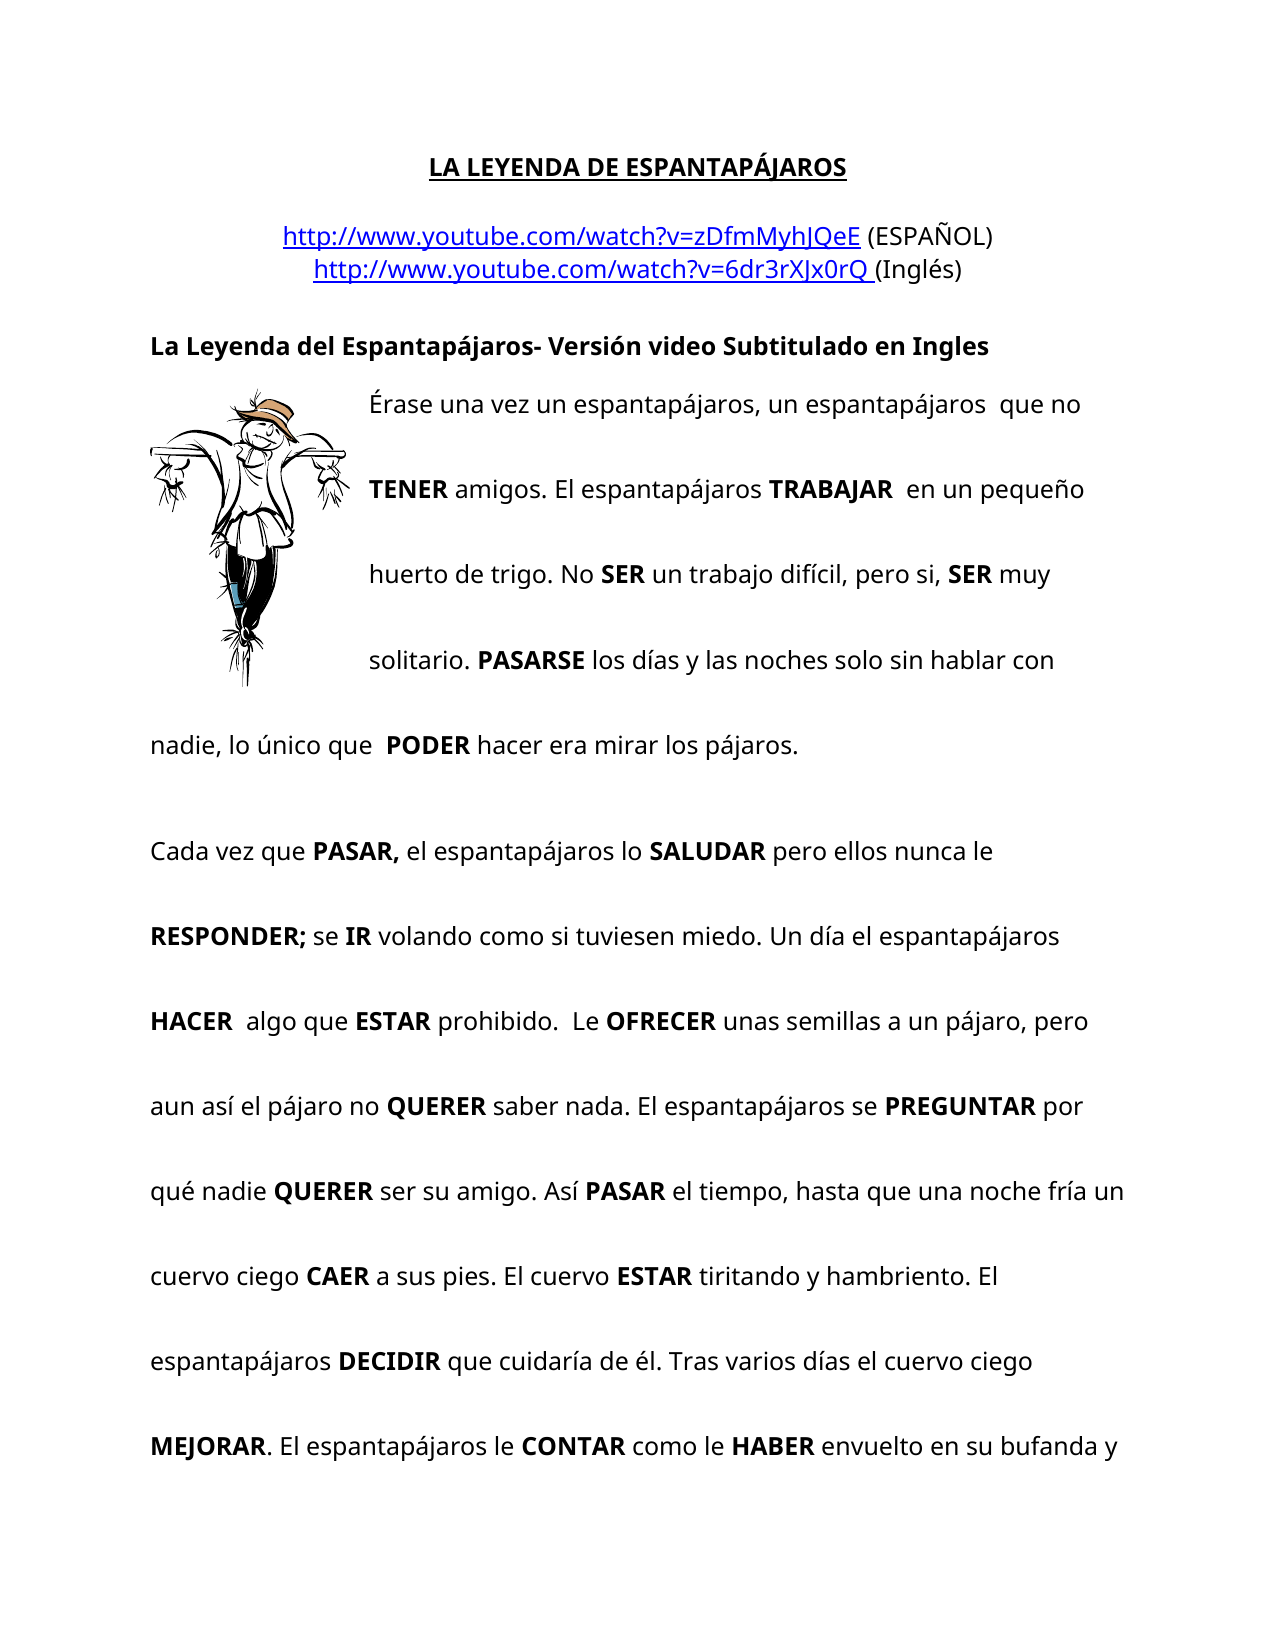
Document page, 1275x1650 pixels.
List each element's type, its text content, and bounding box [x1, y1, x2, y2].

text La Leyenda del Espantapájaros- Versión video Subtitulado en Ingles [150, 328, 1125, 362]
text Érase una vez un espantapájaros, un espantapájaros que no TENER amigos. El espantapájaros TRABAJAR en un pequeño huerto de trigo. No SER un trabajo difícil, pero si, SER muy solitario. PASARSE los días y las noches solo sin hablar con nadie, lo único que PODER hacer era mirar los pájaros. [150, 387, 1125, 761]
text LA LEYENDA DE ESPANTAPÁJAROS [150, 150, 1125, 184]
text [150, 833, 1125, 1463]
text http://www.youtube.com/watch?v=zDfmMyhJQeE (ESPAÑOL) [150, 218, 1125, 252]
text http://www.youtube.com/watch?v=6dr3rXJx0rQ (Inglés) [150, 252, 1125, 286]
